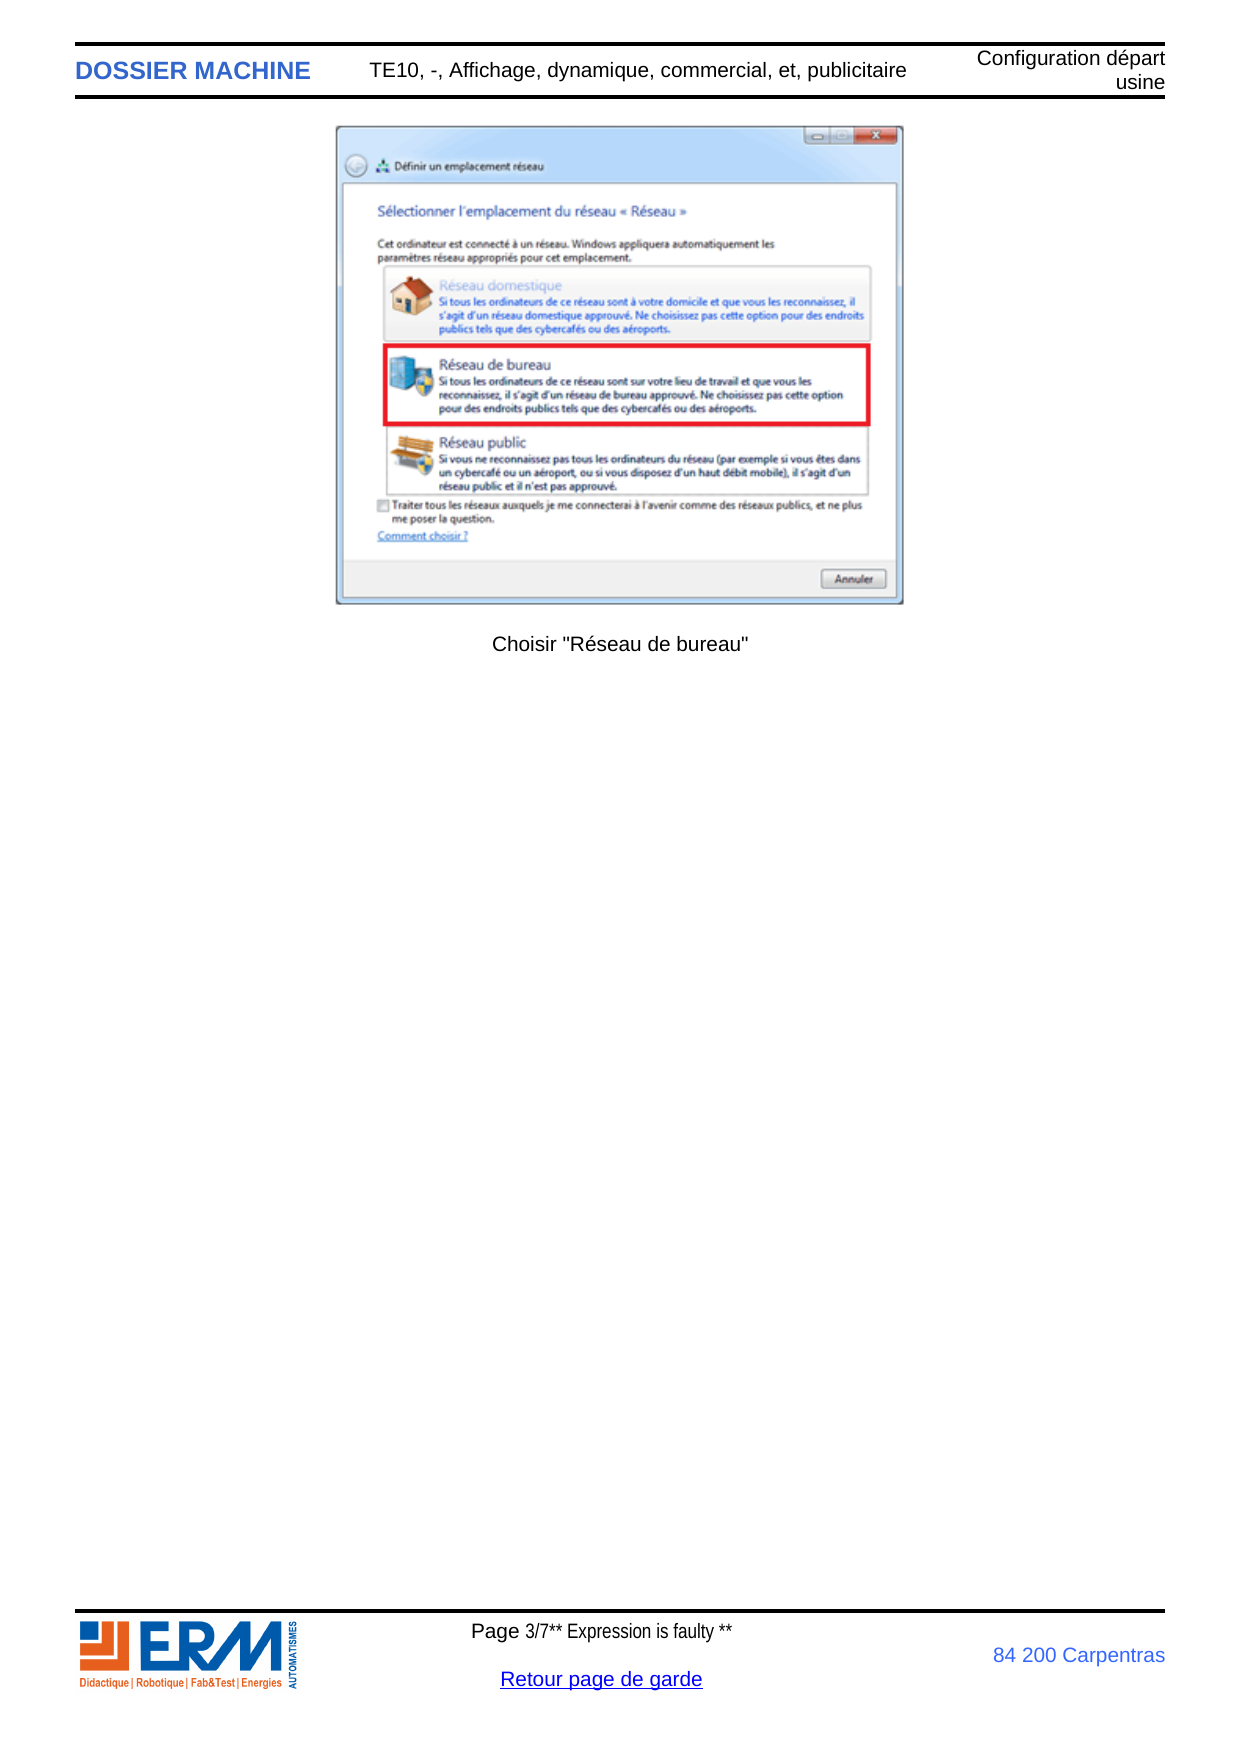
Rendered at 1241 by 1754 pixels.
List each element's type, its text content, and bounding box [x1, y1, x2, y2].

picture [333, 123, 907, 608]
text Choisir "Réseau de bureau" [75, 632, 1165, 656]
